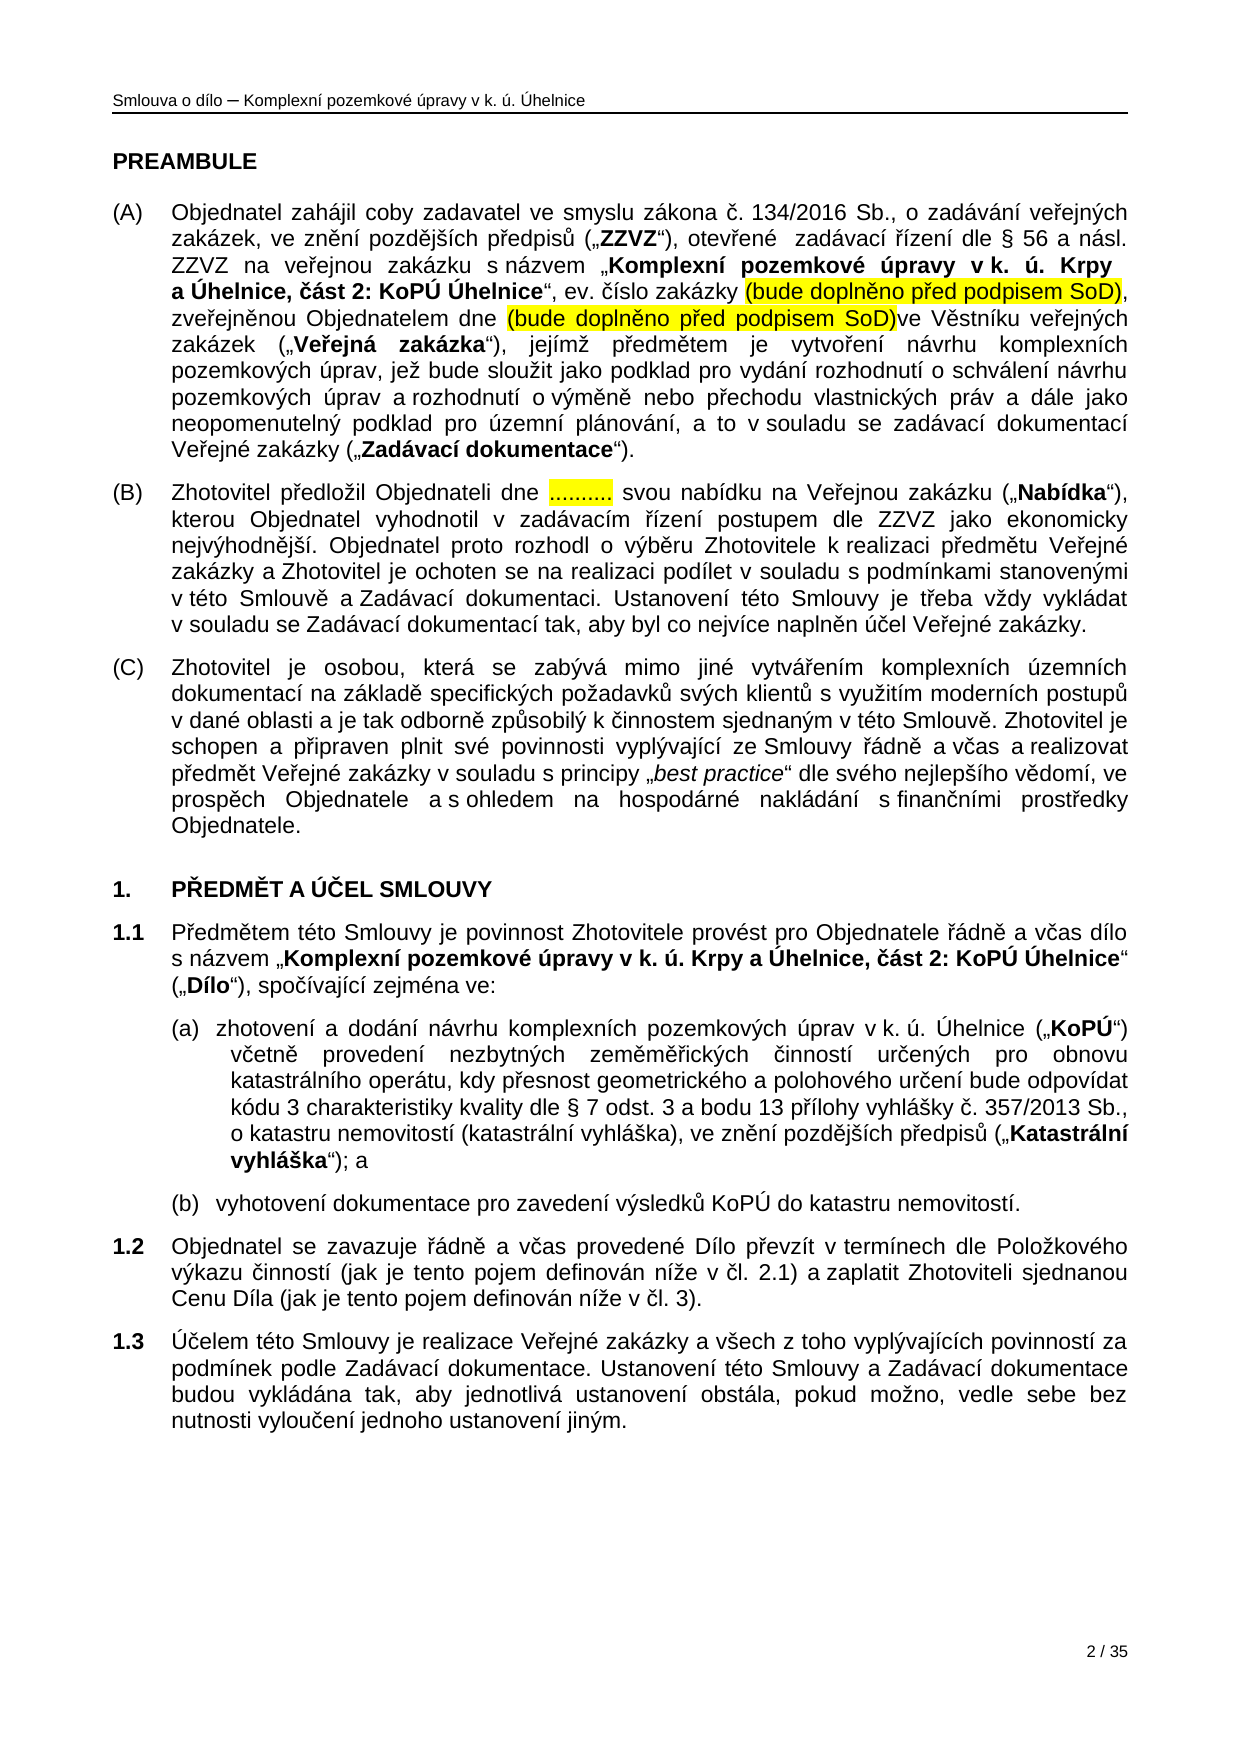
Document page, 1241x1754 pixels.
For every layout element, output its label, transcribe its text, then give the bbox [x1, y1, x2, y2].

text Předmětem této Smlouvy je povinnost Zhotovitele provést pro Objednatele řádně a včas dílo s názvem „Komplexní pozemkové úpravy v k. ú. Krpy a Úhelnice, část 2: KoPÚ Úhelnice“ („Dílo“), spočívající zejména ve: [112, 919, 1128, 998]
text Předmět a účel smlouvy [112, 876, 1128, 902]
text Účelem této Smlouvy je realizace Veřejné zakázky a všech z toho vyplývajících povinností za podmínek podle Zadávací dokumentace. Ustanovení této Smlouvy a Zadávací dokumentace budou vykládána tak, aby jednotlivá ustanovení obstála, pokud možno, vedle sebe bez nutnosti vyloučení jednoho ustanovení jiným. [112, 1328, 1128, 1434]
text Objednatel zahájil coby zadavatel ve smyslu zákona č. 134/2016 Sb., o zadávání veřejných zakázek, ve znění pozdějších předpisů („ZZVZ“), otevřené zadávací řízení dle § 56 a násl. ZZVZ na veřejnou zakázku s názvem „Komplexní pozemkové úpravy v k. ú. Krpy a Úhelnice, část 2: KoPÚ Úhelnice“, ev. číslo zakázky (bude doplněno před podpisem SoD), zveřejněnou Objednatelem dne (bude doplněno před podpisem SoD)ve Věstníku veřejných zakázek („Veřejná zakázka“), jejímž předmětem je vytvoření návrhu komplexních pozemkových úprav, jež bude sloužit jako podklad pro vydání rozhodnutí o schválení návrhu pozemkových úprav a rozhodnutí o výměně nebo přechodu vlastnických práv a dále jako neopomenutelný podklad pro územní plánování, a to v souladu se zadávací dokumentací Veřejné zakázky („Zadávací dokumentace“). [112, 199, 1128, 463]
text zhotovení a dodání návrhu komplexních pozemkových úprav v k. ú. Úhelnice („KoPÚ“) včetně provedení nezbytných zeměměřických činností určených pro obnovu katastrálního operátu, kdy přesnost geometrického a polohového určení bude odpovídat kódu 3 charakteristiky kvality dle § 7 odst. 3 a bodu 13 přílohy vyhlášky č. 357/2013 Sb., o katastru nemovitostí (katastrální vyhláška), ve znění pozdějších předpisů („Katastrální vyhláška“); a [171, 1015, 1128, 1173]
subtitle Preambule [112, 148, 1128, 174]
text Zhotovitel je osobou, která se zabývá mimo jiné vytvářením komplexních územních dokumentací na základě specifických požadavků svých klientů s využitím moderních postupů v dané oblasti a je tak odborně způsobilý k činnostem sjednaným v této Smlouvě. Zhotovitel je schopen a připraven plnit své povinnosti vyplývající ze Smlouvy řádně a včas a realizovat předmět Veřejné zakázky v souladu s principy „best practice“ dle svého nejlepšího vědomí, ve prospěch Objednatele a s ohledem na hospodárné nakládání s finančními prostředky Objednatele. [112, 654, 1128, 838]
text Zhotovitel předložil Objednateli dne .......... svou nabídku na Veřejnou zakázku („Nabídka“), kterou Objednatel vyhodnotil v zadávacím řízení postupem dle ZZVZ jako ekonomicky nejvýhodnější. Objednatel proto rozhodl o výběru Zhotovitele k realizaci předmětu Veřejné zakázky a Zhotovitel je ochoten se na realizaci podílet v souladu s podmínkami stanovenými v této Smlouvě a Zadávací dokumentaci. Ustanovení této Smlouvy je třeba vždy vykládat v souladu se Zadávací dokumentací tak, aby byl co nejvíce naplněn účel Veřejné zakázky. [112, 479, 1128, 637]
text Objednatel se zavazuje řádně a včas provedené Dílo převzít v termínech dle Položkového výkazu činností (jak je tento pojem definován níže v čl. 2.1) a zaplatit Zhotoviteli sjednanou Cenu Díla (jak je tento pojem definován níže v čl. 3). [112, 1233, 1128, 1312]
text vyhotovení dokumentace pro zavedení výsledků KoPÚ do katastru nemovitostí. [171, 1189, 1128, 1216]
